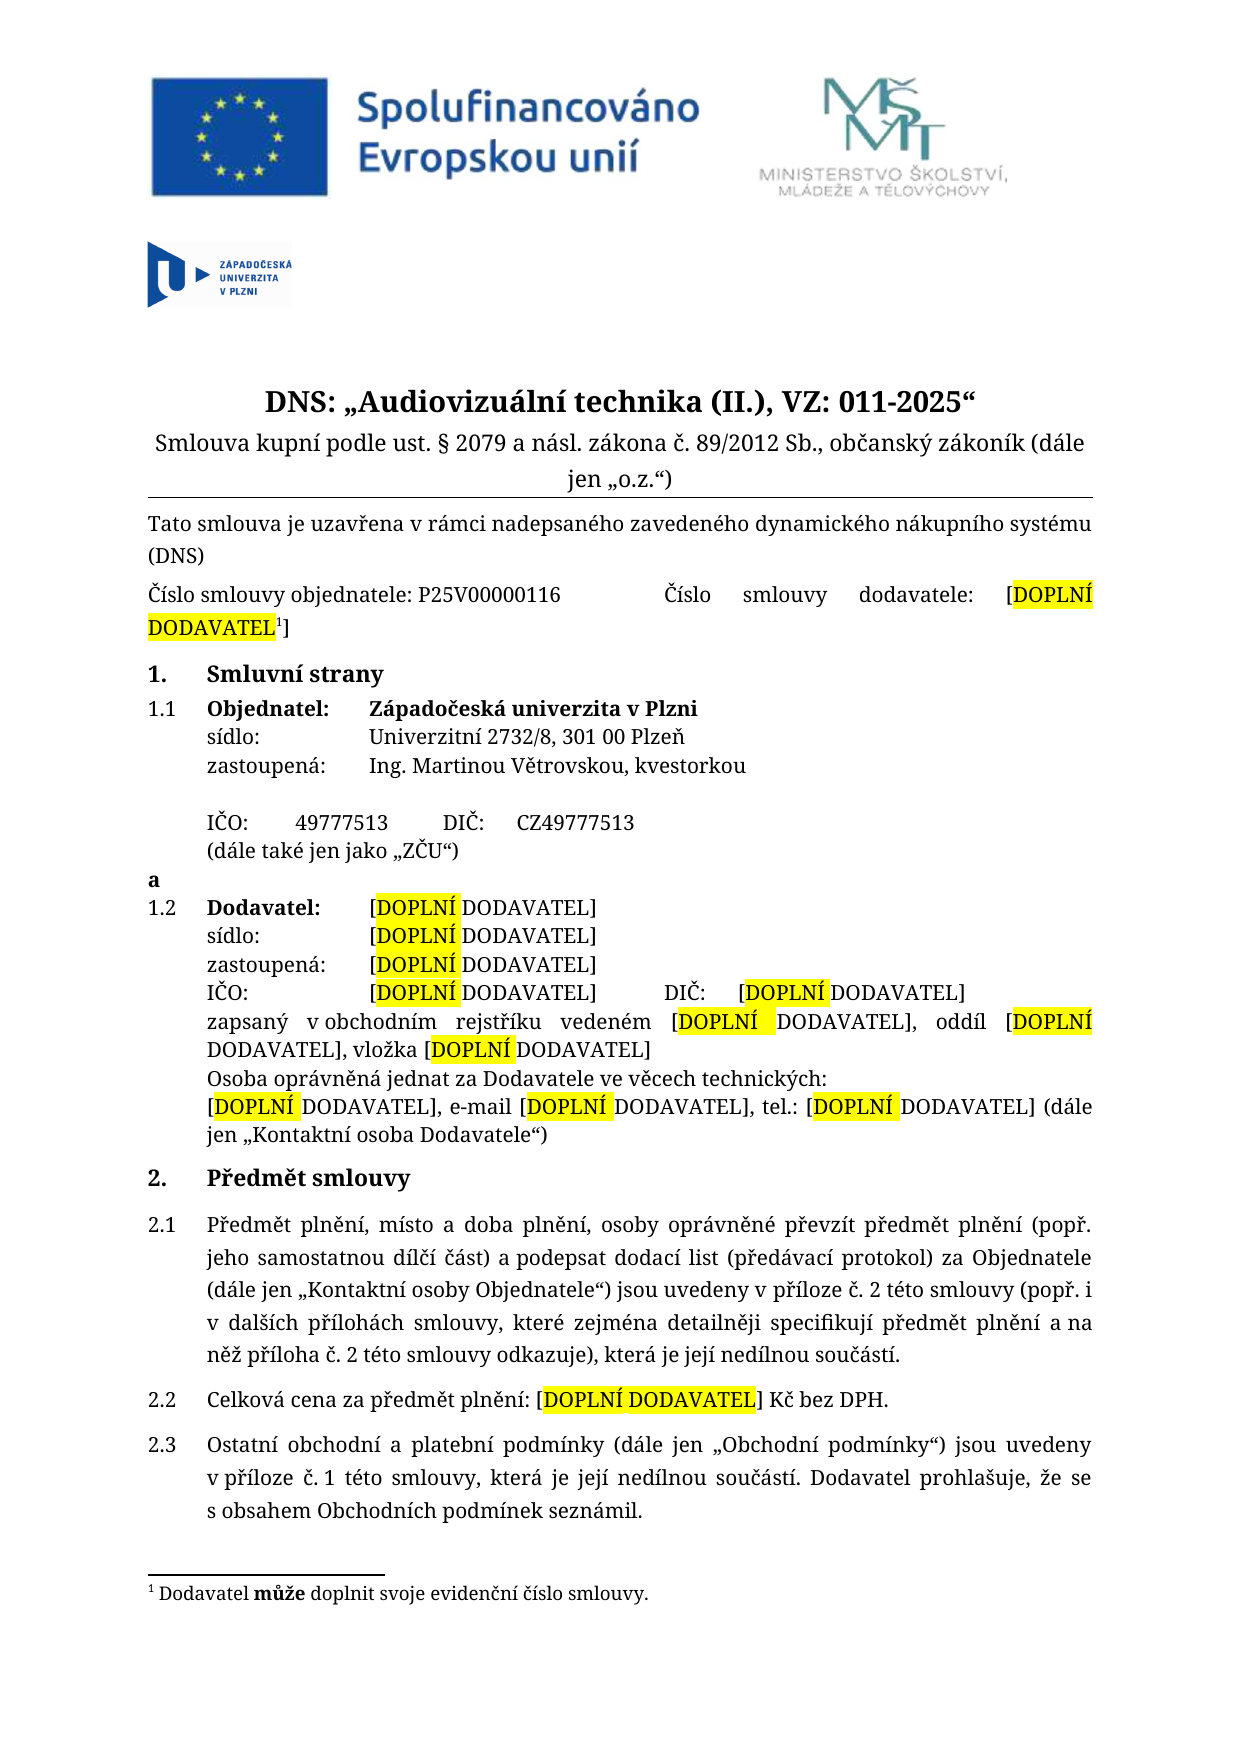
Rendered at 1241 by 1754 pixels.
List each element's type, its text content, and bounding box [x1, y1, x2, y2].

text (dále také jen jako „ZČU“) [207, 836, 1093, 865]
list Ostatní obchodní a platební podmínky (dále jen „Obchodní podmínky“) jsou uvedeny v příloze č. 1 této smlouvy, která je její nedílnou součástí. Dodavatel prohlašuje, že se s obsahem Obchodních podmínek seznámil. [148, 1431, 1093, 1524]
picture [147, 241, 292, 308]
text sídlo: [DOPLNÍ DODAVATEL] [207, 922, 376, 950]
list Předmět plnění, místo a doba plnění, osoby oprávněné převzít předmět plnění (popř. jeho samostatnou dílčí část) a podepsat dodací list (předávací protokol) za Objednatele (dále jen „Kontaktní osoby Objednatele“) jsou uvedeny v příloze č. 2 této smlouvy (popř. i v dalších přílohách smlouvy, které zejména detailněji specifikují předmět plnění a na něž příloha č. 2 této smlouvy odkazuje), která je její nedílnou součástí. [148, 1210, 1093, 1369]
text DNS: „Audiovizuální technika (II.), VZ: 011-2025“ [148, 382, 1093, 421]
list Dodavatel: [DOPLNÍ DODAVATEL] [148, 893, 376, 922]
text zastoupená: Ing. Martinou Větrovskou, kvestorkou [207, 751, 1093, 779]
list Smluvní strany [148, 658, 1093, 689]
text sídlo: [DOPLNÍ DODAVATEL] [461, 922, 1093, 950]
text Osoba oprávněná jednat za Dodavatele ve věcech technických: [207, 1064, 1093, 1092]
text Tato smlouva je uzavřena v rámci nadepsaného zavedeného dynamického nákupního systému (DNS) [148, 509, 1093, 570]
text IČO: 49777513 DIČ: CZ49777513 [207, 808, 1093, 836]
list Celková cena za předmět plnění: [DOPLNÍ DODAVATEL] Kč bez DPH. [148, 1386, 543, 1414]
text sídlo: Univerzitní 2732/8, 301 00 Plzeň [207, 722, 1093, 751]
picture [147, 73, 1009, 202]
text a [148, 865, 1093, 893]
list Předmět smlouvy [148, 1162, 1093, 1193]
text zastoupená: [DOPLNÍ DODAVATEL] [207, 950, 376, 978]
text Smlouva kupní podle ust. § 2079 a násl. zákona č. 89/2012 Sb., občanský zákoník (dále jen „o.z.“) [148, 427, 1093, 497]
text IČO: [DOPLNÍ DODAVATEL] DIČ: [DOPLNÍ DODAVATEL] [207, 978, 1093, 1007]
text Číslo smlouvy objednatele: P25V00000116 Číslo smlouvy dodavatele: [DOPLNÍ DODAVATEL] [148, 580, 1093, 641]
text zastoupená: [DOPLNÍ DODAVATEL] [461, 950, 1093, 978]
text [DOPLNÍ DODAVATEL], e-mail [DOPLNÍ DODAVATEL], tel.: [DOPLNÍ DODAVATEL] (dále jen „Kontaktní osoba Dodavatele“) [207, 1092, 1093, 1149]
list Celková cena za předmět plnění: [DOPLNÍ DODAVATEL] Kč bez DPH. [756, 1386, 1093, 1414]
list Dodavatel: [DOPLNÍ DODAVATEL] [461, 893, 1093, 922]
text zapsaný v obchodním rejstříku vedeném [DOPLNÍ DODAVATEL], oddíl [DOPLNÍ DODAVATEL], vložka [DOPLNÍ DODAVATEL] [207, 1007, 1093, 1064]
list Objednatel: Západočeská univerzita v Plzni [148, 694, 1093, 722]
